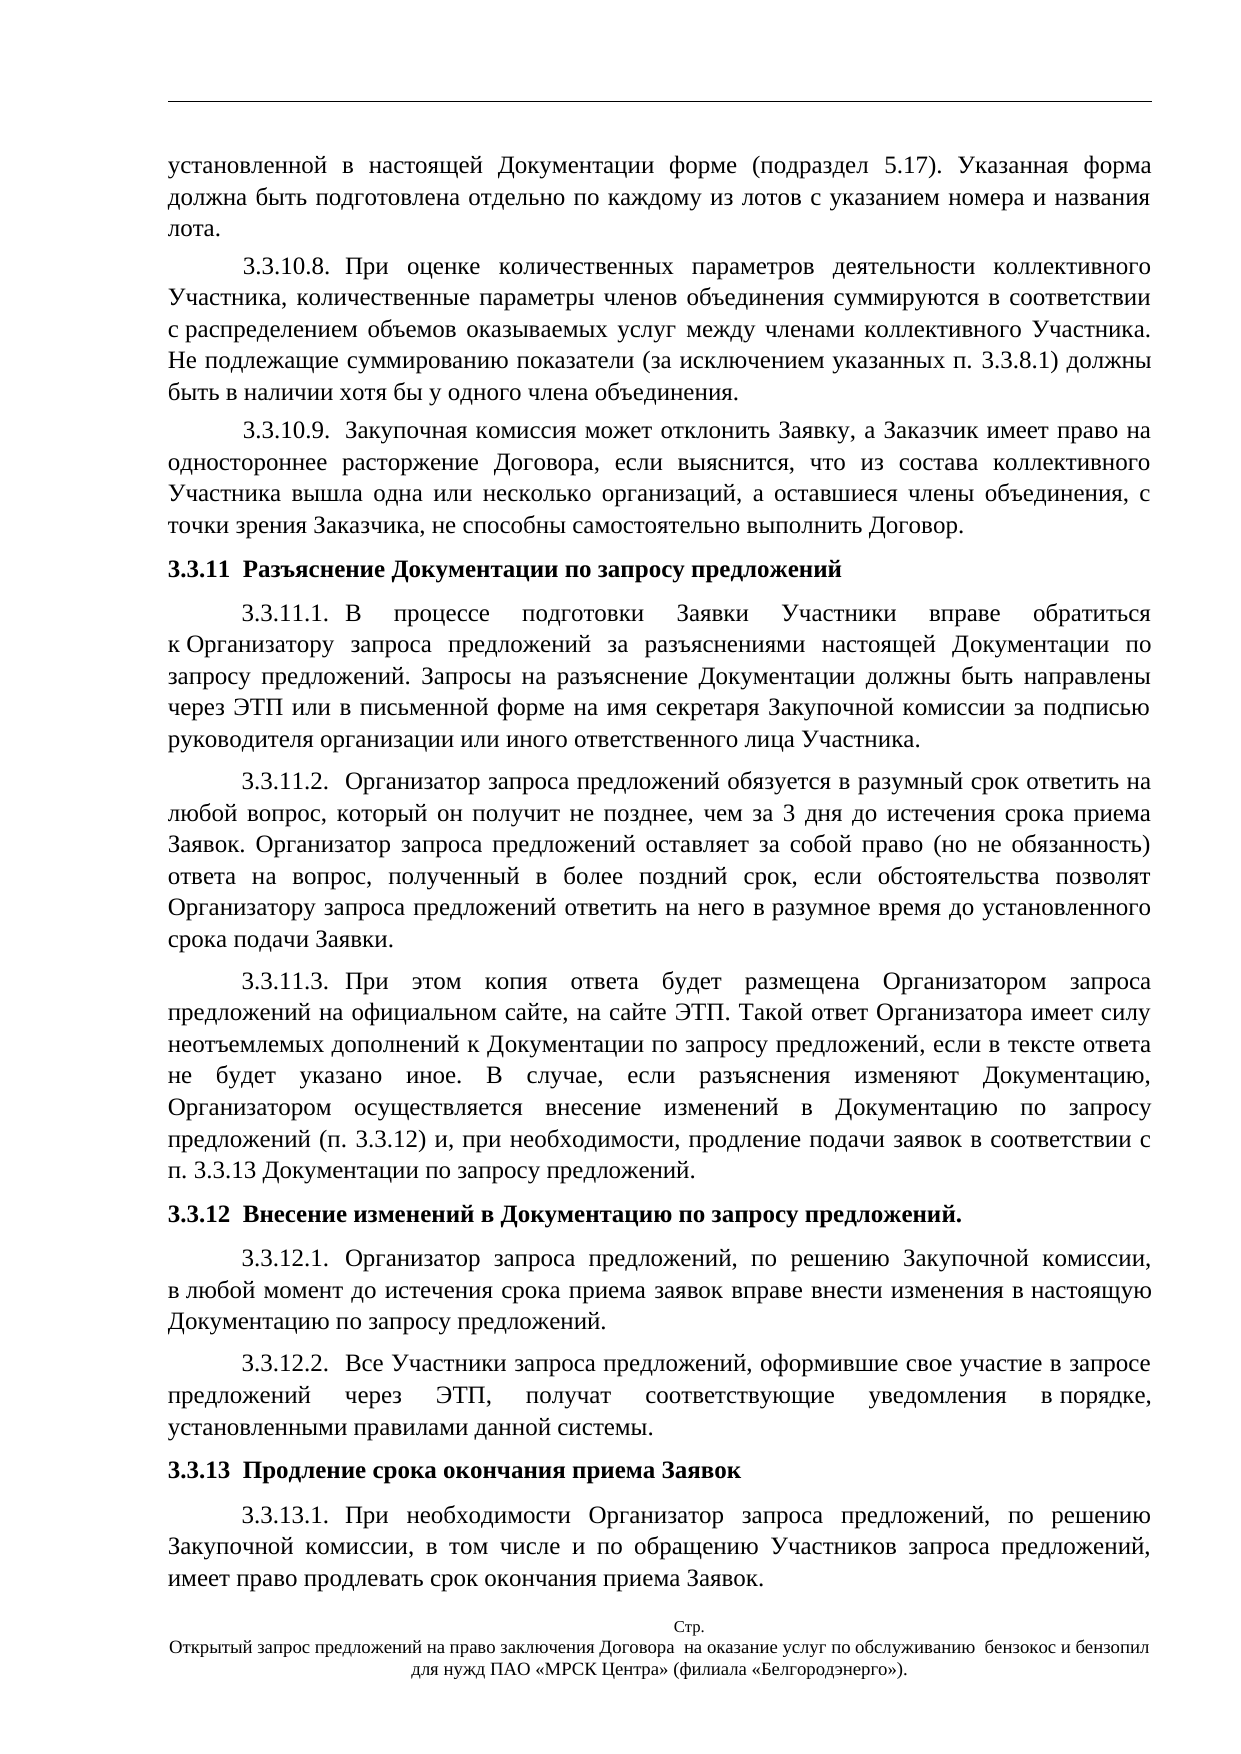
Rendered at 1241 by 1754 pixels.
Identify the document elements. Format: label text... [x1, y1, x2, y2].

subtitle Внесение изменений в Документацию по запросу предложений. [168, 1199, 1152, 1228]
subtitle Продление срока окончания приема Заявок [168, 1456, 1152, 1484]
list Закупочная комиссия может отклонить Заявку, а Заказчик имеет право на одностороннее расторжение Договора, если выяснится, что из состава коллективного Участника вышла одна или несколько организаций, а оставшиеся члены объединения, с точки зрения Заказчика, не способны самостоятельно выполнить Договор. [168, 415, 1152, 538]
list В процессе подготовки Заявки Участники вправе обратиться к Организатору запроса предложений за разъяснениями настоящей Документации по запросу предложений. Запросы на разъяснение Документации должны быть направлены через ЭТП или в письменной форме на имя секретаря Закупочной комиссии за подписью руководителя организации или иного ответственного лица Участника. [168, 598, 1152, 753]
list При необходимости Организатор запроса предложений, по решению Закупочной комиссии, в том числе и по обращению Участников запроса предложений, имеет право продлевать срок окончания приема Заявок. [168, 1500, 1152, 1592]
list Все Участники запроса предложений, оформившие свое участие в запросе предложений через ЭТП, получат соответствующие уведомления в порядке, установленными правилами данной системы. [168, 1348, 1152, 1440]
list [168, 150, 1152, 242]
list Организатор запроса предложений, по решению Закупочной комиссии, в любой момент до истечения срока приема заявок вправе внести изменения в настоящую Документацию по запросу предложений. [168, 1243, 1152, 1335]
list Организатор запроса предложений обязуется в разумный срок ответить на любой вопрос, который он получит не позднее, чем за 3 дня до истечения срока приема Заявок. Организатор запроса предложений оставляет за собой право (но не обязанность) ответа на вопрос, полученный в более поздний срок, если обстоятельства позволят Организатору запроса предложений ответить на него в разумное время до установленного срока подачи Заявки. [168, 766, 1152, 953]
list При оценке количественных параметров деятельности коллективного Участника, количественные параметры членов объединения суммируются в соответствии с распределением объемов оказываемых услуг между членами коллективного Участника. Не подлежащие суммированию показатели (за исключением указанных п. 3.3.8.1) должны быть в наличии хотя бы у одного члена объединения. [168, 251, 1152, 406]
subtitle Разъяснение Документации по запросу предложений [168, 554, 1152, 582]
